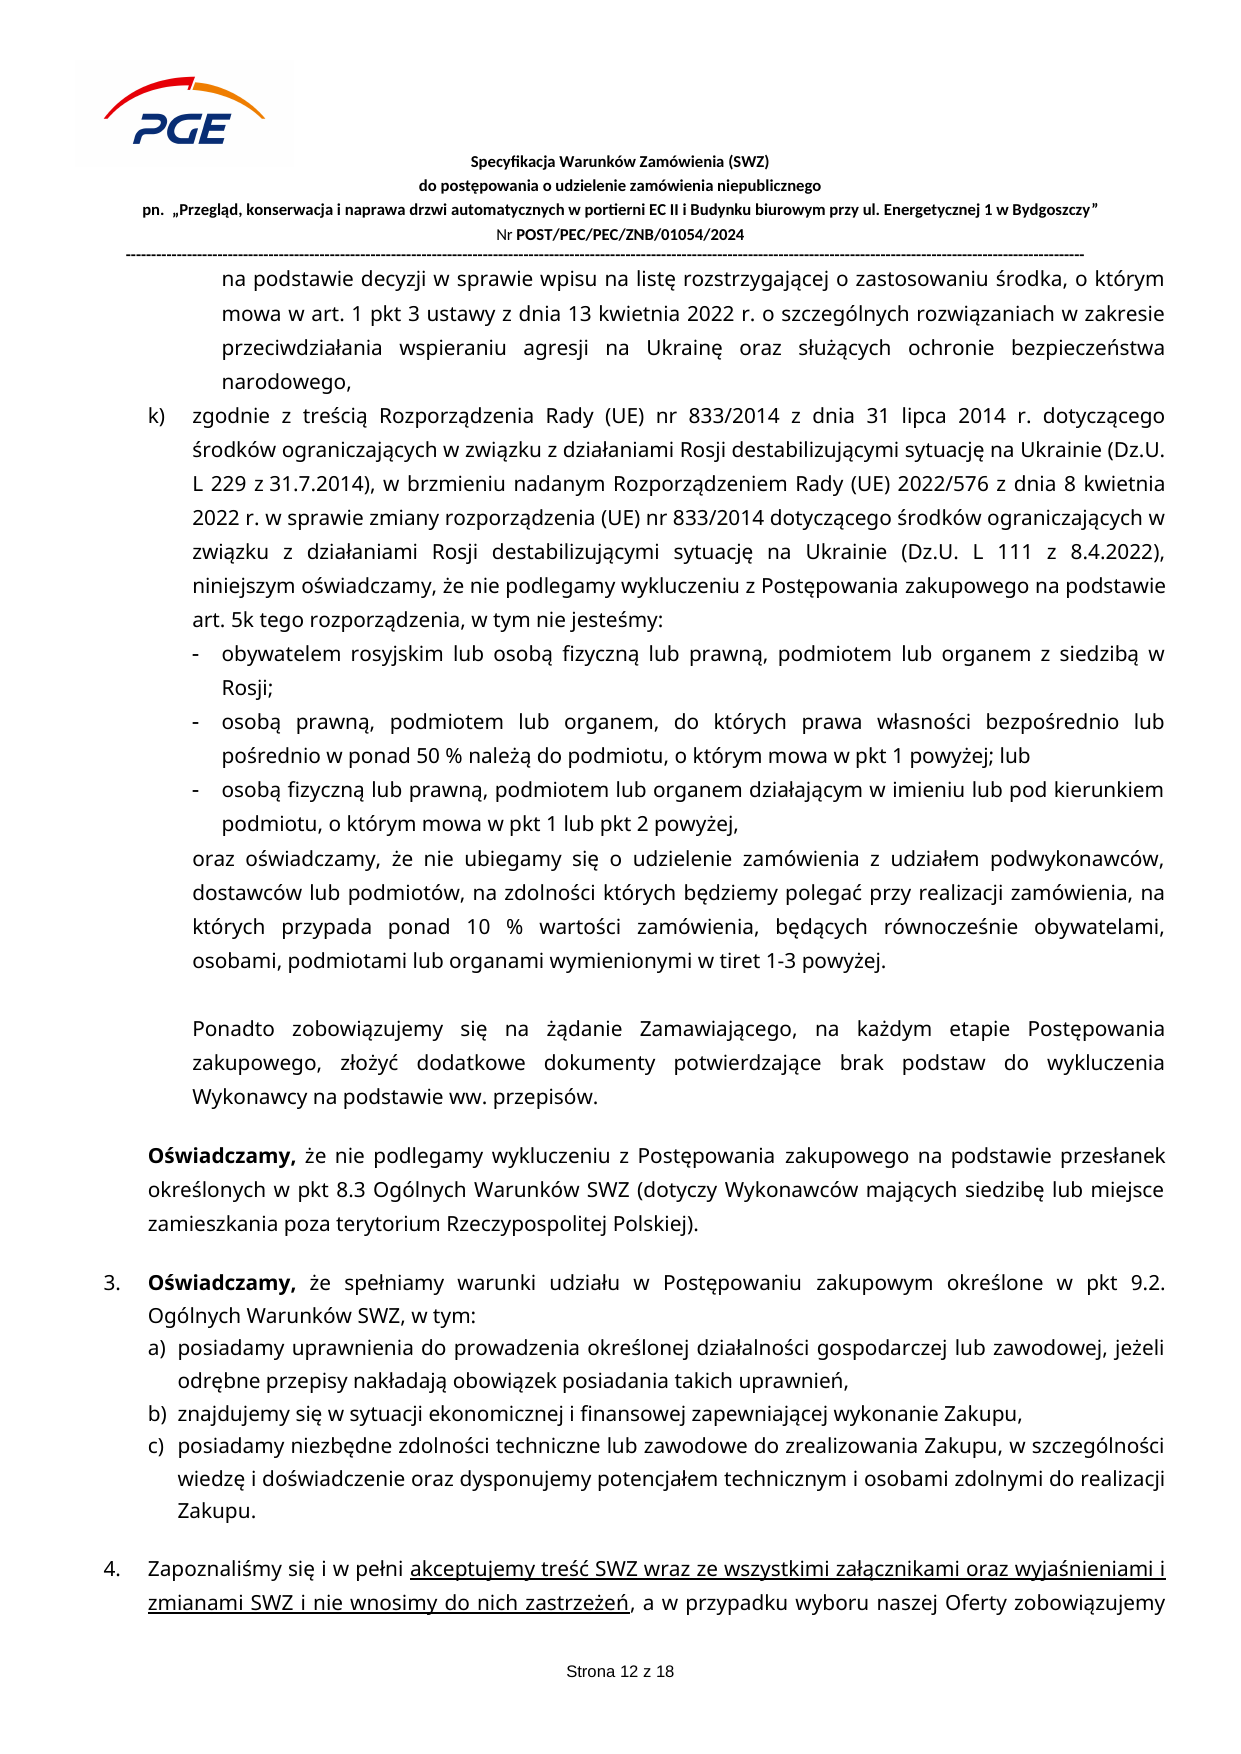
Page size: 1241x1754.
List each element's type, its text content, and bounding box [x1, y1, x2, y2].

list znajdujemy się w sytuacji ekonomicznej i finansowej zapewniającej wykonanie Zakupu, [148, 1399, 1166, 1427]
list osobą prawną, podmiotem lub organem, do których prawa własności bezpośrednio lub pośrednio w ponad 50 % należą do podmiotu, o którym mowa w pkt 1 powyżej; lub [192, 707, 1166, 770]
list Oświadczamy, że nie podlegamy wykluczeniu z Postępowania zakupowego na podstawie przesłanek określonych w pkt 8.3 Ogólnych Warunków SWZ (dotyczy Wykonawców mających siedzibę lub miejsce zamieszkania poza terytorium Rzeczypospolitej Polskiej). [148, 1141, 1166, 1238]
list Oświadczamy, że spełniamy warunki udziału w Postępowaniu zakupowym określone w pkt 9.2. Ogólnych Warunków SWZ, w tym: [103, 1268, 1166, 1329]
list posiadamy uprawnienia do prowadzenia określonej działalności gospodarczej lub zawodowej, jeżeli odrębne przepisy nakładają obowiązek posiadania takich uprawnień, [148, 1333, 1166, 1394]
text oraz oświadczamy, że nie ubiegamy się o udzielenie zamówienia z udziałem podwykonawców, dostawców lub podmiotów, na zdolności których będziemy polegać przy realizacji zamówienia, na których przypada ponad 10 % wartości zamówienia, będących równocześnie obywatelami, osobami, podmiotami lub organami wymienionymi w tiret 1-3 powyżej. [192, 844, 1166, 974]
list posiadamy niezbędne zdolności techniczne lub zawodowe do zrealizowania Zakupu, w szczególności wiedzę i doświadczenie oraz dysponujemy potencjałem technicznym i osobami zdolnymi do realizacji Zakupu. [148, 1431, 1166, 1525]
text Ponadto zobowiązujemy się na żądanie Zamawiającego, na każdym etapie Postępowania zakupowego, złożyć dodatkowe dokumenty potwierdzające brak podstaw do wykluczenia Wykonawcy na podstawie ww. przepisów. [192, 1014, 1166, 1111]
picture [75, 60, 294, 167]
list zgodnie z treścią Rozporządzenia Rady (UE) nr 833/2014 z dnia 31 lipca 2014 r. dotyczącego środków ograniczających w związku z działaniami Rosji destabilizującymi sytuację na Ukrainie (Dz.U. L 229 z 31.7.2014), w brzmieniu nadanym Rozporządzeniem Rady (UE) 2022/576 z dnia 8 kwietnia 2022 r. w sprawie zmiany rozporządzenia (UE) nr 833/2014 dotyczącego środków ograniczających w związku z działaniami Rosji destabilizującymi sytuację na Ukrainie (Dz.U. L 111 z 8.4.2022), niniejszym oświadczamy, że nie podlegamy wykluczeniu z Postępowania zakupowego na podstawie art. 5k tego rozporządzenia, w tym nie jesteśmy: [148, 401, 1166, 634]
list osobą fizyczną lub prawną, podmiotem lub organem działającym w imieniu lub pod kierunkiem podmiotu, o którym mowa w pkt 1 lub pkt 2 powyżej, [192, 776, 1166, 838]
list obywatelem rosyjskim lub osobą fizyczną lub prawną, podmiotem lub organem z siedzibą w Rosji; [192, 639, 1166, 702]
